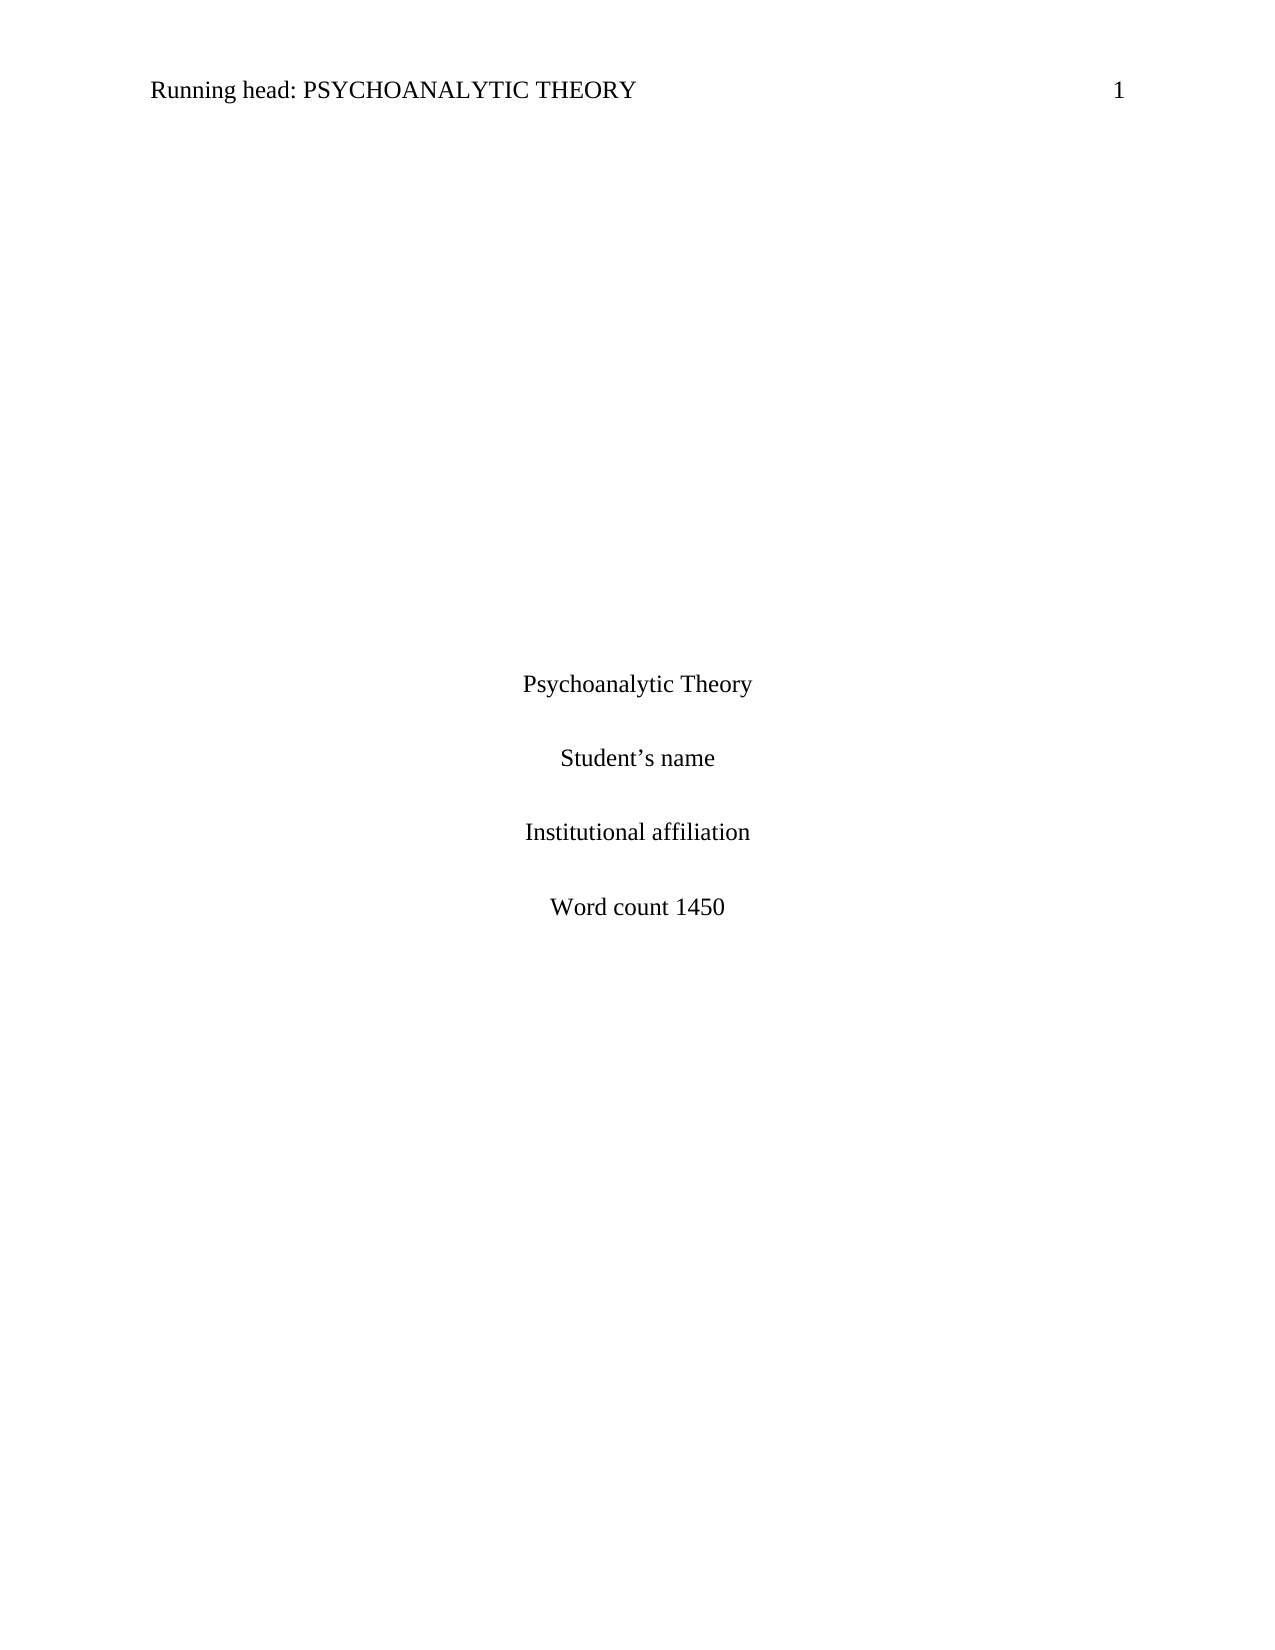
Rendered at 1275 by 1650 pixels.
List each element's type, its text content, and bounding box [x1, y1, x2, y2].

text Word count 1450 [150, 892, 1125, 920]
text Institutional affiliation [150, 817, 1125, 846]
text Psychoanalytic Theory [150, 669, 1125, 698]
text Student’s name [150, 743, 1125, 772]
